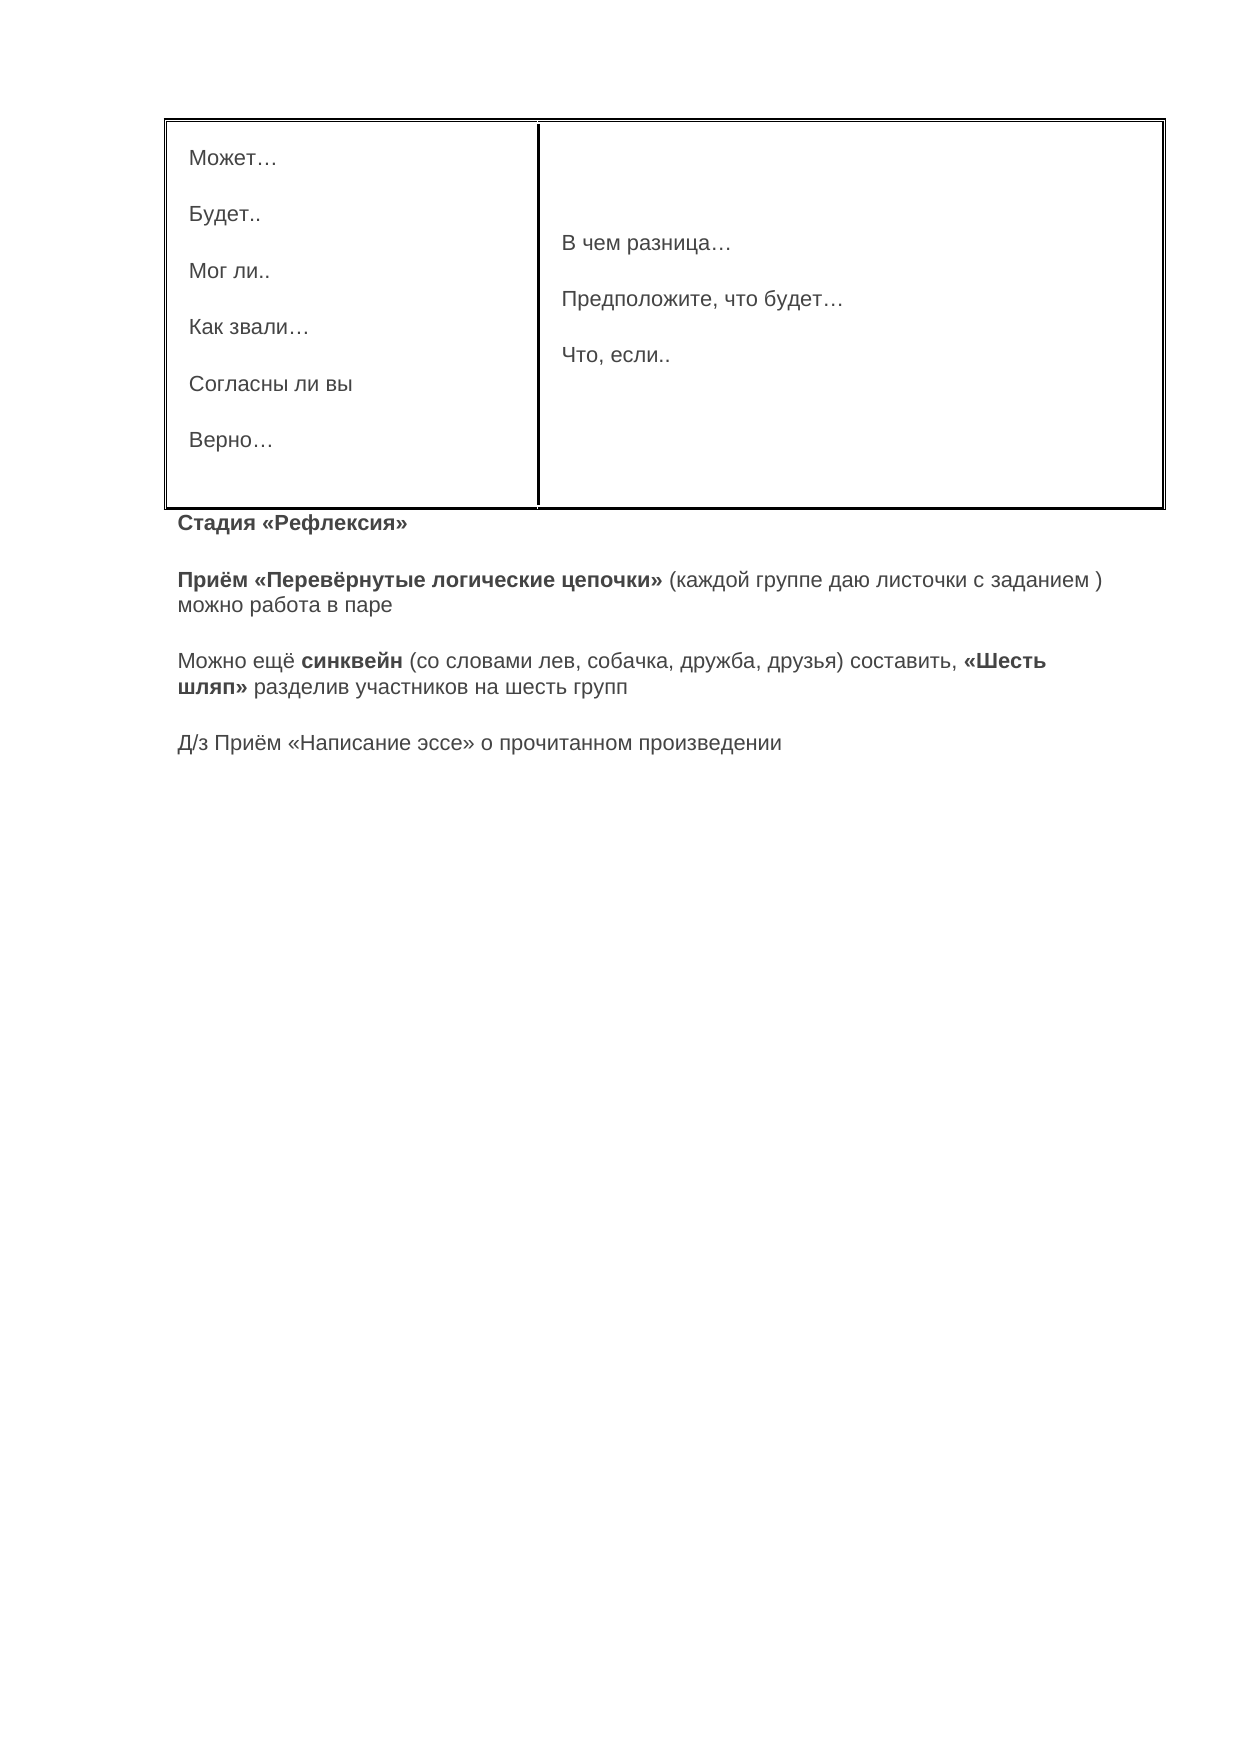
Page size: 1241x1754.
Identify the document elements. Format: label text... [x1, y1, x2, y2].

text Приём «Перевёрнутые логические цепочки» (каждой группе даю листочки с заданием ) можно работа в паре [177, 567, 1152, 617]
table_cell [167, 120, 538, 507]
text Д/з Приём «Написание эссе» о прочитанном произведении [177, 730, 1152, 755]
text Можно ещё синквейн (со словами лев, собачка, дружба, друзья) составить, «Шесть шляп» разделив участников на шесть групп [177, 648, 1152, 699]
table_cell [538, 122, 1162, 507]
text Стадия «Рефлексия» [177, 510, 1152, 535]
